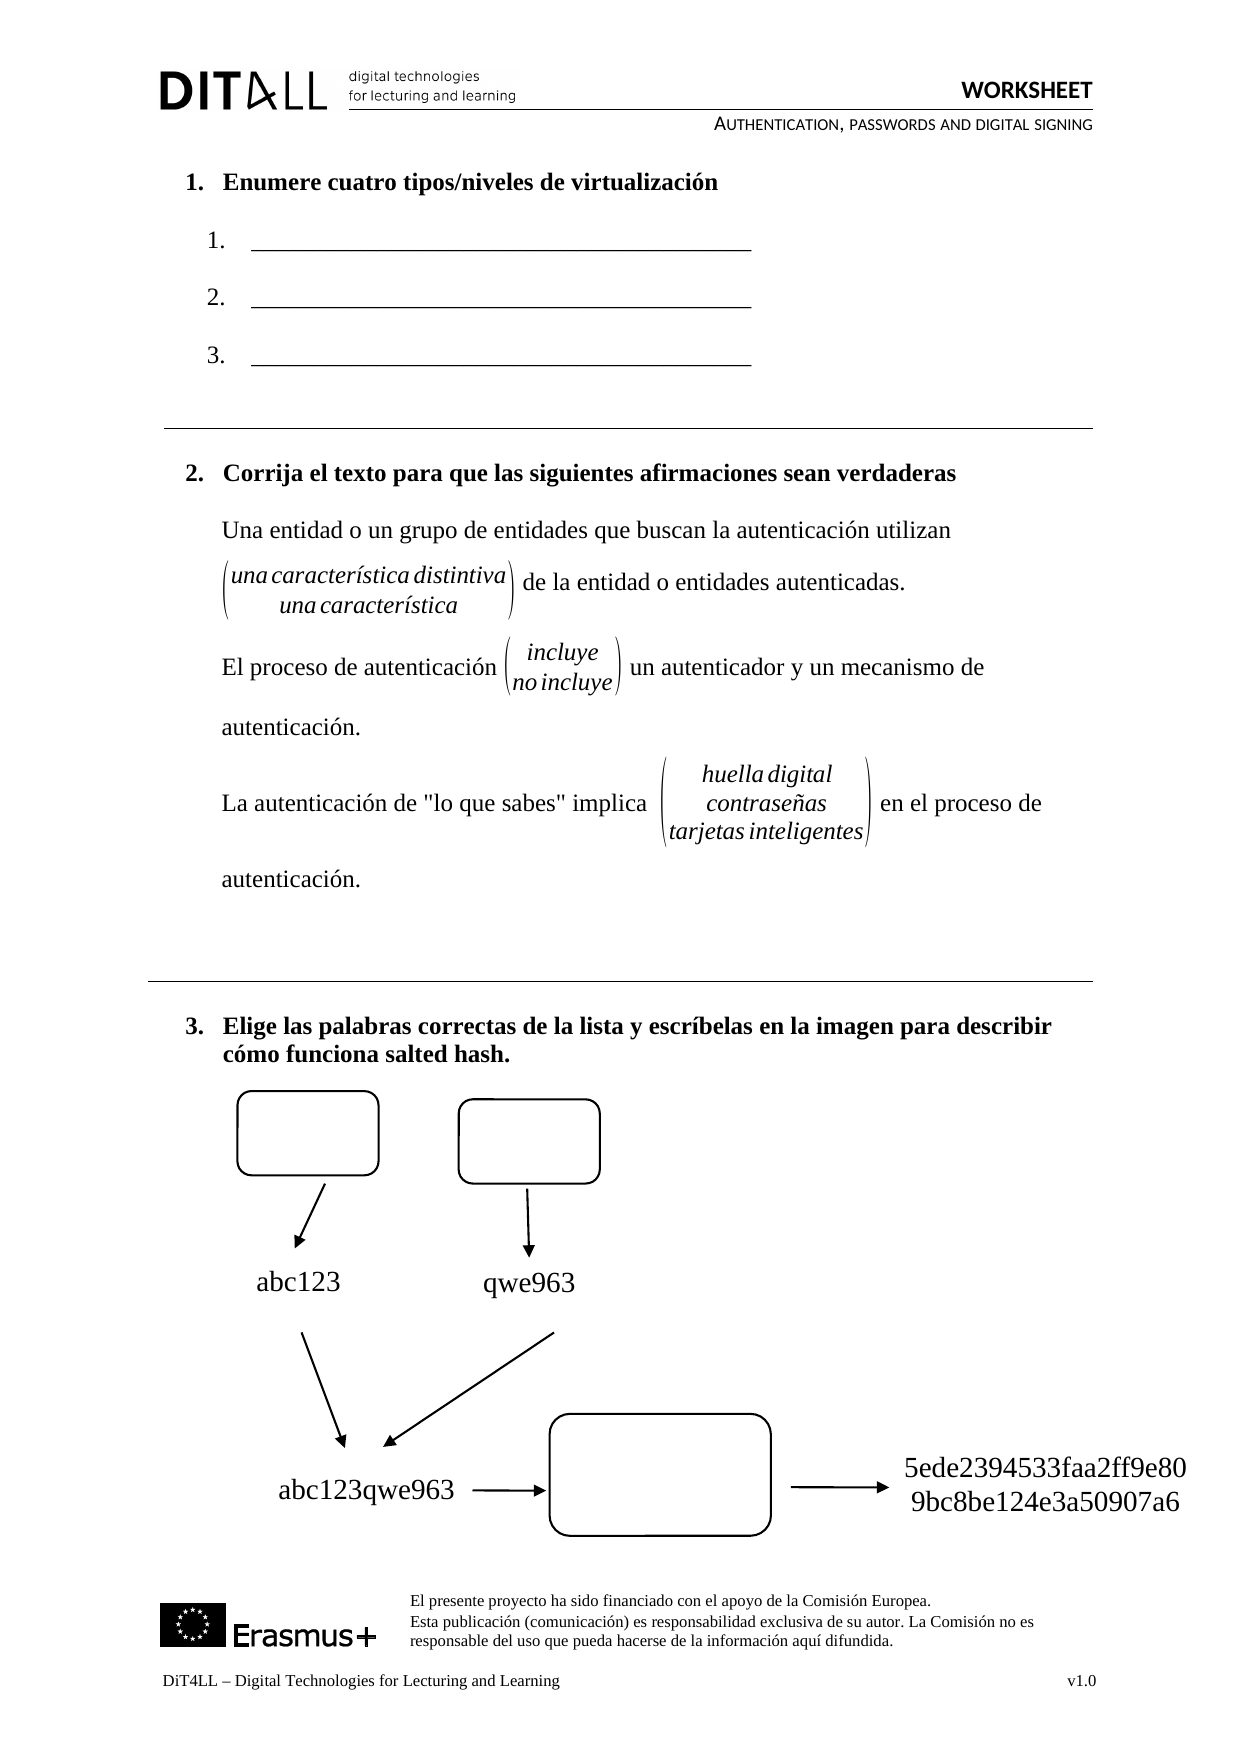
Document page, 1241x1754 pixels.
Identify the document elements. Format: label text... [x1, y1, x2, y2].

text Enumere cuatro tipos/niveles de virtualización [185, 167, 1093, 196]
text La autenticación de "lo que sabes" implica en el proceso de autenticación. [221, 755, 1093, 893]
text 1. ________________________________________ [207, 225, 1093, 254]
picture [157, 67, 519, 112]
text Corrija el texto para que las siguientes afirmaciones sean verdaderas [185, 458, 1093, 487]
text Elige las palabras correctas de la lista y escríbelas en la imagen para describir cómo funciona salted hash. [185, 1011, 1093, 1068]
text Una entidad o un grupo de entidades que buscan la autenticación utilizan de la entidad o entidades autenticadas. [221, 516, 1093, 621]
text El proceso de autenticación un autenticador y un mecanismo de autenticación. [221, 636, 1093, 741]
text 2. ________________________________________ [207, 282, 1093, 311]
text 3. ________________________________________ [207, 340, 1093, 369]
